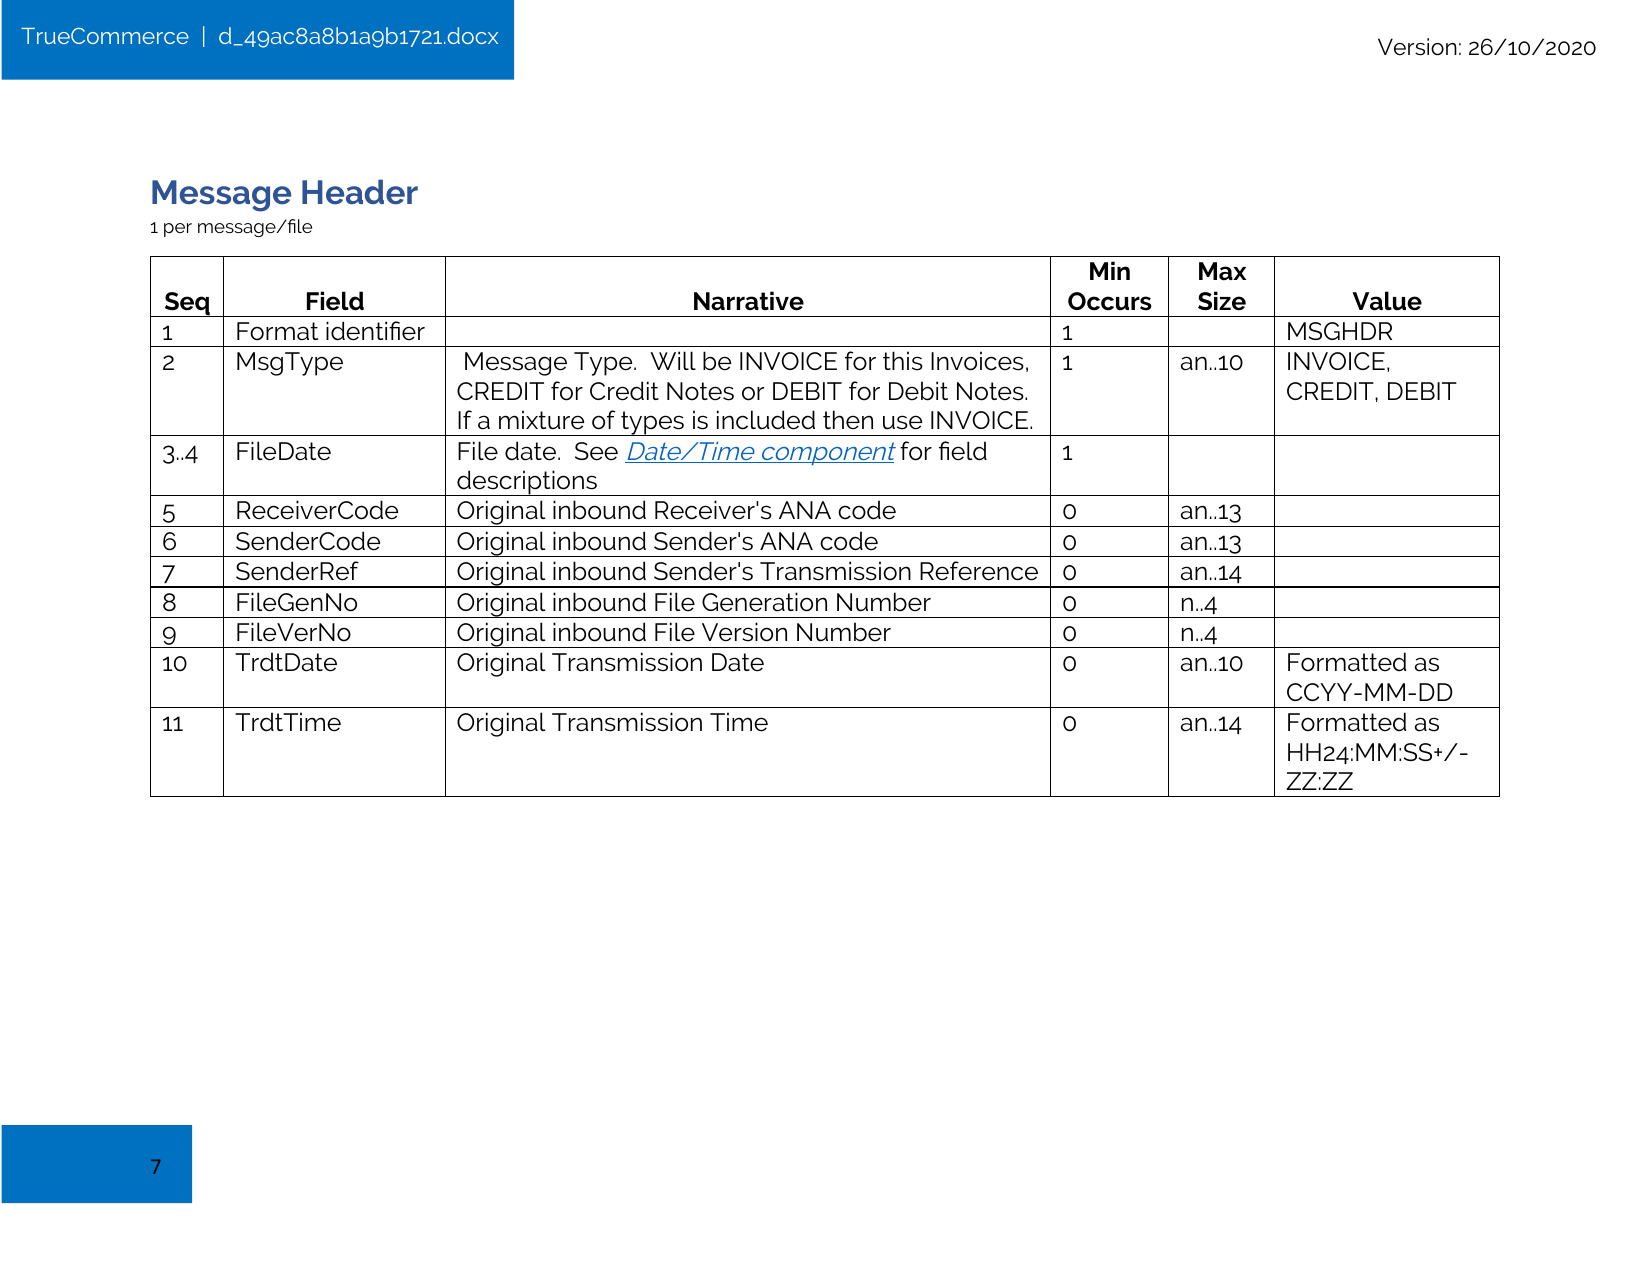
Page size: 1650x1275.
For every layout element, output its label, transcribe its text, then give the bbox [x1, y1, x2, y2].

table_cell 1 [1051, 317, 1168, 346]
table_cell Format identifier [224, 317, 445, 346]
table_cell MsgType [224, 347, 445, 435]
table_cell Formatted as HH24:MM:SS+/-ZZ:ZZ [1275, 708, 1499, 796]
table_cell SenderRef [224, 557, 445, 586]
table_cell INVOICE, CREDIT, DEBIT [1275, 347, 1499, 435]
table_header Field [224, 257, 445, 316]
table_cell Original inbound Sender's Transmission Reference [446, 557, 1050, 586]
table_cell Original inbound Receiver's ANA code [446, 496, 1050, 526]
table_cell 5 [151, 496, 223, 526]
table_cell [1275, 496, 1499, 526]
table_cell n..4 [1169, 588, 1274, 617]
table_cell 0 [1051, 708, 1168, 796]
table_cell [1275, 436, 1499, 495]
table_cell 0 [1051, 557, 1168, 586]
table_cell 9 [151, 618, 223, 647]
table_cell 1 [1051, 436, 1168, 495]
table_cell 10 [151, 648, 223, 707]
table_cell [1275, 588, 1499, 617]
table_cell FileDate [224, 436, 445, 495]
table_cell n..4 [1169, 618, 1274, 647]
table_cell TrdtTime [224, 708, 445, 796]
table_cell 11 [151, 708, 223, 796]
table_cell Original Transmission Date [446, 648, 1050, 707]
table_cell 2 [151, 347, 223, 435]
table_cell FileGenNo [224, 588, 445, 617]
table_cell [1275, 557, 1499, 586]
table_cell [446, 317, 1050, 346]
table_header Value [1275, 257, 1499, 316]
table_header Min Occurs [1051, 257, 1168, 316]
table_cell File date. See Date/Time component for field descriptions [446, 436, 1050, 495]
table_cell 3..4 [151, 436, 223, 495]
table_cell 1 [1051, 347, 1168, 435]
table_cell 0 [1051, 648, 1168, 707]
table_header Narrative [446, 257, 1050, 316]
text 1 per message/file [150, 216, 1500, 238]
table_cell TrdtDate [224, 648, 445, 707]
table_cell an..10 [1169, 648, 1274, 707]
table_cell Original inbound File Version Number [446, 618, 1050, 647]
table_cell 0 [1051, 527, 1168, 556]
table_cell SenderCode [224, 527, 445, 556]
table_cell Original Transmission Time [446, 708, 1050, 796]
table_cell an..13 [1169, 527, 1274, 556]
table_cell Original inbound File Generation Number [446, 588, 1050, 617]
table_cell an..10 [1169, 347, 1274, 435]
table_cell MSGHDR [1275, 317, 1499, 346]
table_header Seq [151, 257, 223, 316]
table_cell 0 [1051, 618, 1168, 647]
table_cell 8 [151, 588, 223, 617]
table_header Max Size [1169, 257, 1274, 316]
table_cell ReceiverCode [224, 496, 445, 526]
table_cell an..14 [1169, 557, 1274, 586]
table_cell an..13 [1169, 496, 1274, 526]
table_cell [1275, 618, 1499, 647]
table_cell [1169, 317, 1274, 346]
table_cell FileVerNo [224, 618, 445, 647]
subtitle Message Header [150, 173, 1500, 212]
table_cell 7 [151, 557, 223, 586]
table_cell 0 [1051, 496, 1168, 526]
table_cell 1 [151, 317, 223, 346]
table_cell 0 [1051, 588, 1168, 617]
table_cell Message Type. Will be INVOICE for this Invoices, CREDIT for Credit Notes or DEBIT for Debit Notes. If a mixture of types is included then use INVOICE. [446, 347, 1050, 435]
table_cell Formatted as CCYY-MM-DD [1275, 648, 1499, 707]
table_cell Original inbound Sender's ANA code [446, 527, 1050, 556]
table_cell an..14 [1169, 708, 1274, 796]
table_cell [1169, 436, 1274, 495]
table_cell 6 [151, 527, 223, 556]
table_cell [1275, 527, 1499, 556]
